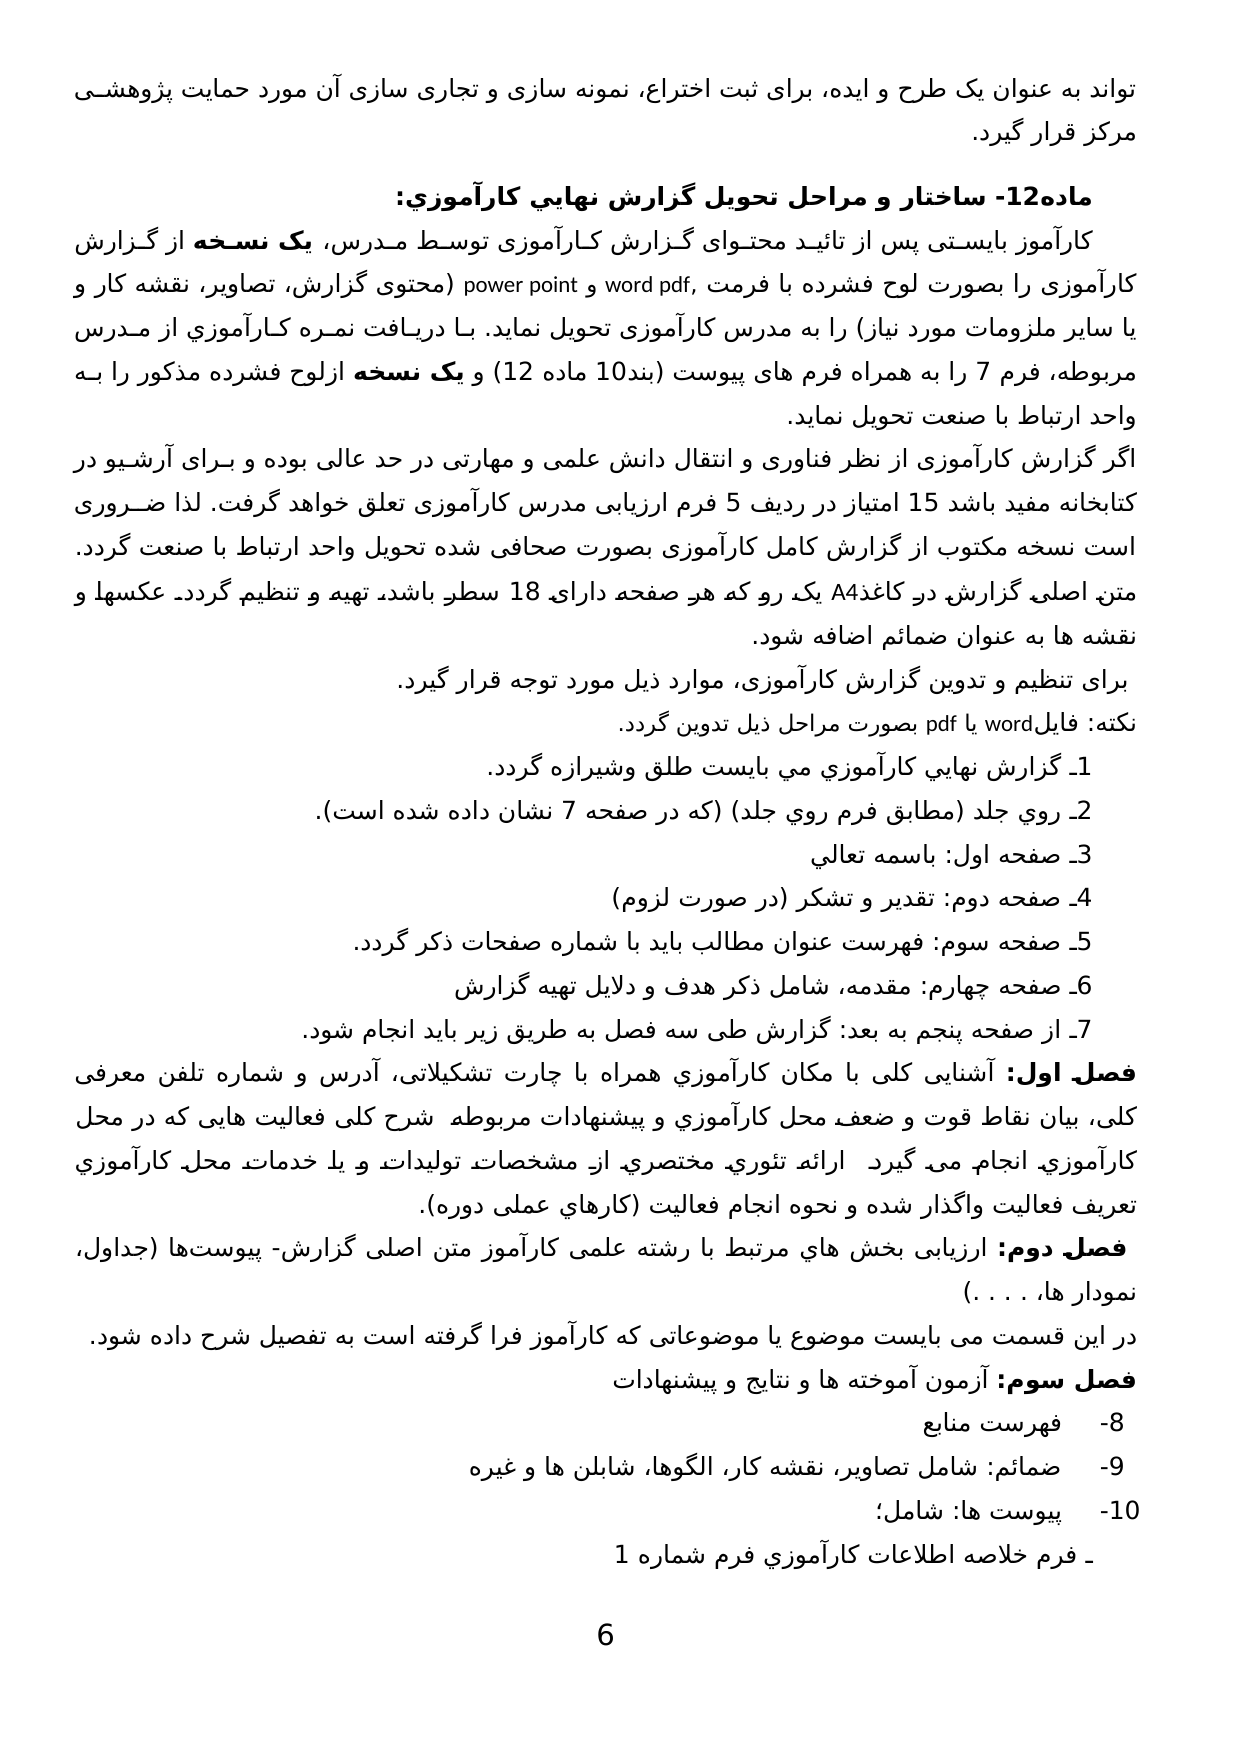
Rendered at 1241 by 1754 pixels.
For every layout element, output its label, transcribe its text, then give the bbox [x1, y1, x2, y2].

list پیوست ها: شامل؛ [74, 1496, 1099, 1525]
text برای تنظیم و تدوین گزارش کارآموزی، موارد ذیل مورد توجه قرار گیرد. [74, 665, 1137, 694]
text ـ فرم خلاصه اطلاعات كارآموزي فرم شماره 1 [74, 1540, 1137, 1569]
text ماده12- ساختار و مراحل تحويل گزارش نهايي كارآموزي: [74, 182, 1137, 211]
text 6ـ صفحه چهارم: ﻣﻘﺪﻣﻪ، ﺷﺎﻣﻞ ذﮐﺮ ﻫﺪف و دﻻﯾﻞ ﺗﻬﯿﻪ ﮔﺰارش [74, 971, 1137, 1000]
text 3ـ صفحه اول: باسمه تعالي [74, 840, 1137, 869]
text اگر گزارش کارآموزی از نظر فناوری و انتقال دانش علمی و مهارتی در حد عالی بوده و برای آرشیو در کتابخانه مفید باشد 15 امتیاز در ردیف 5 فرم ارزیابی مدرس کارآموزی تعلق خواهد گرفت. لذا ضروری است نسخه مکتوب از گزارش کامل کارآموزی بصورت صحافی شده تحویل واحد ارتباط با صنعت گردد. ﻣﺘﻦ اﺻﻠﯽ ﮔﺰارش در کاغذA4 ﯾﮏ رو که هر صفحه دارای 18 ﺳﻄﺮ باشد، ﺗﻬﯿﻪ و ﺗﻨﻈﯿﻢ ﮔﺮدد. ﻋﮑﺴﻬﺎ و ﻧﻘﺸﻪ ﻫﺎ ﺑﻪ ﻋﻨﻮان ﺿﻤﺎﺋﻢ اﺿﺎﻓﻪ شود. [74, 445, 1137, 650]
text نکته: فایلword یا pdf بصورت مراحل ذیل تدوین گردد. [74, 708, 1137, 738]
text 7ـ از صفحه پنجم به بعد: گزارش طی سه فصل به طریق زیر باید انجام شود. [74, 1015, 1137, 1044]
list ضمائم: شامل تصاویر، نقشه کار، الگوها، شابلن ها و غیره [74, 1452, 1099, 1481]
list ﻓﻬﺮﺳﺖ ﻣﻨﺎﺑﻊ [74, 1408, 1099, 1438]
text 4ـ صفحه دوم: تقدیر و تشکر (در صورت لزوم) [74, 883, 1137, 913]
text کارآموز بایستی پس از تائید محتوای گزارش کارآموزی توسط مدرس، یک نسخه از گزارش کارآموزی را بصورت لوح فشرده با فرمت ,word pdf و power point (محتوی گزارش، تصاویر، نقشه کار و یا سایر ملزومات مورد نیاز) را به مدرس کارآموزی تحویل نماید. با دریافت نمره كارآموزي از مدرس مربوطه، فرم 7 را به همراه فرم های پیوست (بند10 ماده 12) و یک نسخه ازلوح فشرده مذکور را به واحد ارتباط با صنعت تحويل نماید. [74, 226, 1137, 430]
text 2ـ روي جلد (مطابق فرم روي جلد) (كه در صفحه 7 نشان داده شده است). [74, 796, 1137, 825]
text ﻓﺼﻞ ﺳﻮم: آزﻣﻮن آﻣﻮﺧﺘﻪ ﻫﺎ و ﻧﺘﺎﯾﺞ و ﭘﯿﺸﻨﻬﺎدات [74, 1365, 1137, 1394]
text ﻓﺼﻞ دوم: ارزﯾﺎﺑﯽ ﺑﺨﺶ ﻫﺎي ﻣﺮﺗﺒﻂ ﺑﺎ رﺷﺘﻪ ﻋﻠﻤﯽ ﮐﺎرآﻣﻮز ﻣﺘﻦ اﺻﻠﯽ ﮔﺰارش- ﭘﯿﻮﺳﺖﻫﺎ (ﺟﺪاول، ﻧﻤﻮدار ﻫﺎ، . . . .) [74, 1233, 1137, 1306]
text ﻓﺼﻞ اول: آﺷﻨﺎﯾﯽ ﮐﻠﯽ ﺑﺎ ﻣﮑﺎن ﮐﺎرآﻣﻮزي ﻫﻤﺮاه ﺑﺎ ﭼﺎرت ﺗﺸﮑﯿﻼﺗﯽ، آدرس و ﺷﻤﺎره ﺗﻠﻔﻦ ﻣﻌﺮﻓﯽ ﮐﻠﯽ، ﺑﯿﺎن ﻧﻘﺎط ﻗﻮت و ﺿﻌﻒ ﻣﺤﻞ ﮐﺎرآﻣﻮزي و ﭘﯿﺸﻨﻬﺎدات ﻣﺮﺑﻮﻃﻪ ﺷﺮح ﮐﻠﯽ ﻓﻌﺎﻟﯿﺖ ﻫﺎﯾﯽ ﮐﻪ در ﻣﺤﻞ ﮐﺎرآﻣﻮزي اﻧﺠﺎم ﻣﯽ ﮔﯿﺮد اراﺋﻪ ﺗﺌﻮري ﻣﺨﺘﺼﺮي از ﻣﺸﺨﺼﺎت ﺗﻮﻟﯿﺪات و ﯾﺎ ﺧﺪﻣﺎت ﻣﺤﻞ ﮐﺎرآﻣﻮزي ﺗﻌﺮﯾﻒ ﻓﻌﺎﻟﯿﺖ واﮔﺬار ﺷﺪه و ﻧﺤﻮه اﻧﺠﺎم ﻓﻌﺎﻟﯿﺖ (ﮐﺎرﻫﺎي ﻋﻤﻠﯽ دوره). [74, 1058, 1137, 1219]
text در اﯾﻦ ﻗﺴﻤﺖ ﻣﯽ ﺑﺎﯾﺴﺖ ﻣﻮﺿﻮع ﯾﺎ ﻣﻮﺿﻮﻋﺎﺗﯽ ﮐﻪ ﮐﺎرآﻣﻮز ﻓﺮا ﮔﺮﻓﺘﻪ اﺳﺖ ﺑﻪ ﺗﻔﺼﯿﻞ ﺷﺮح داده ﺷﻮد. [74, 1321, 1137, 1350]
text 5ـ صفحه سوم: فهرست عنوان مطالب بايد با شماره صفحات ذكر گردد. [74, 927, 1137, 956]
text 1ـ گزارش نهايي كارآموزي مي بايست طلق وشيرازه گردد. [74, 752, 1137, 781]
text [74, 74, 1137, 147]
